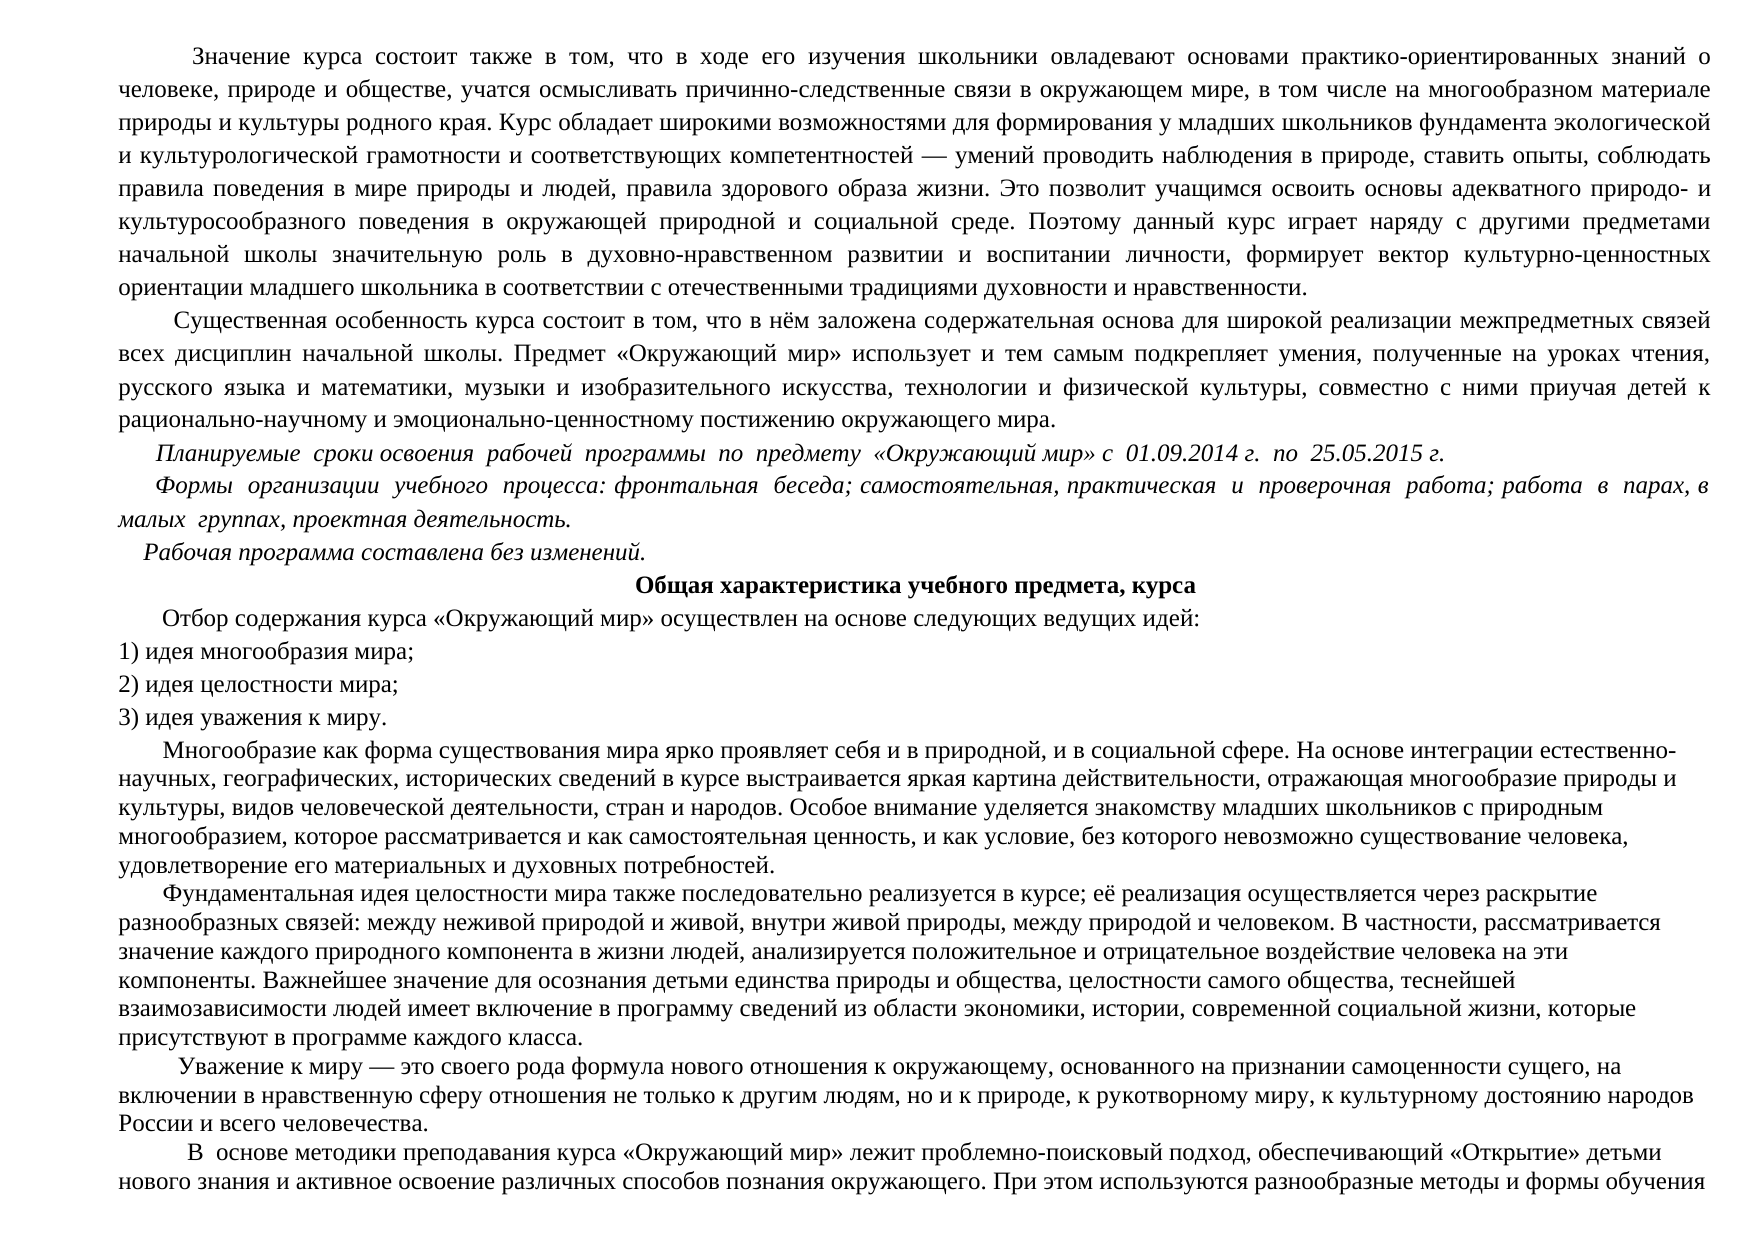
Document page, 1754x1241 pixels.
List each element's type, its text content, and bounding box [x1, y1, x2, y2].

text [118, 1137, 1713, 1195]
text Рабочая программа составлена без изменений. [118, 537, 1713, 565]
text Отбор содержания курса «Окружающий мир» осуществлен на основе следующих ведущих идей: [118, 603, 1713, 631]
text 1) идея многообразия мира; [118, 636, 1713, 664]
text Существенная особенность курса состоит в том, что в нём заложена содержательная основа для широкой реализации межпредметных связей всех дисциплин начальной школы. Предмет «Окружающий мир» использует и тем самым подкрепляет умения, полученные на уроках чтения, русского языка и математики, музыки и изобразительного искусства, технологии и физической культуры, совместно с ними приучая детей к рационально-научному и эмоционально-ценностному постижению окружающего мира. [118, 306, 1713, 433]
text Общая характеристика учебного предмета, курса [118, 570, 1713, 598]
text Планируемые сроки освоения рабочей программы по предмету «Окружающий мир» с 01.09.2014 г. по 25.05.2015 г. [118, 438, 1713, 466]
text Формы организации учебного процесса: фронтальная беседа; самостоятельная, практическая и проверочная работа; работа в парах, в малых группах, проектная деятельность. [118, 471, 1713, 532]
text Значение курса состоит также в том, что в ходе его изучения школьники овладевают основами практико-ориентированных знаний о человеке, природе и обществе, учатся осмысливать причинно-следственные связи в окружающем мире, в том числе на многообразном материале природы и культуры родного края. Курс обладает широкими возможностями для формирования у младших школьников фундамента экологической и культурологической грамотности и соответствующих компетентностей — умений проводить наблюдения в природе, ставить опыты, соблюдать правила поведения в мире природы и людей, правила здорового образа жизни. Это позволит учащимся освоить основы адекватного природо- и культуросообразного поведения в окружающей природной и социальной среде. Поэтому данный курс играет наряду с другими предметами начальной школы значительную роль в духовно-нравственном развитии и воспитании личности, формирует вектор культурно-ценностных ориентации младшего школьника в соответствии с отечественными традициями духовности и нравственности. [118, 41, 1713, 301]
text Уважение к миру — это своего рода формула нового отношения к окружающему, основанного на признании самоценности сущего, на включении в нравственную сферу отношения не только к другим людям, но и к природе, к рукотворному миру, к культурному достоянию народов России и всего человечества. [118, 1051, 1713, 1137]
text 3) идея уважения к миру. [118, 702, 1713, 731]
text Фундаментальная идея целостности мира также последовательно реализуется в курсе; её реализация осуществляется через раскрытие разнообразных связей: между неживой природой и живой, внутри живой природы, между природой и человеком. В частности, рассматривается значение каждого природного компонента в жизни людей, анализируется положительное и отрицательное воздействие человека на эти компоненты. Важнейшее значение для осознания детьми единства природы и общества, целостности самого общества, теснейшей взаимозависимости людей имеет включение в программу сведений из области экономики, истории, современной социальной жизни, которые присутствуют в программе каждого класса. [118, 878, 1713, 1051]
text Многообразие как форма существования мира ярко проявляет себя и в природной, и в социальной сфере. На основе интеграции естественно-научных, географических, исторических сведений в курсе выстраивается яркая картина действительности, отражающая многообразие природы и культуры, видов человеческой деятельности, стран и народов. Особое внимание уделяется знакомству младших школьников с природным многообразием, которое рассматривается и как самостоятельная ценность, и как условие, без которого невозможно существование человека, удовлетворение его материальных и духовных потребностей. [118, 735, 1713, 878]
text 2) идея целостности мира; [118, 669, 1713, 697]
